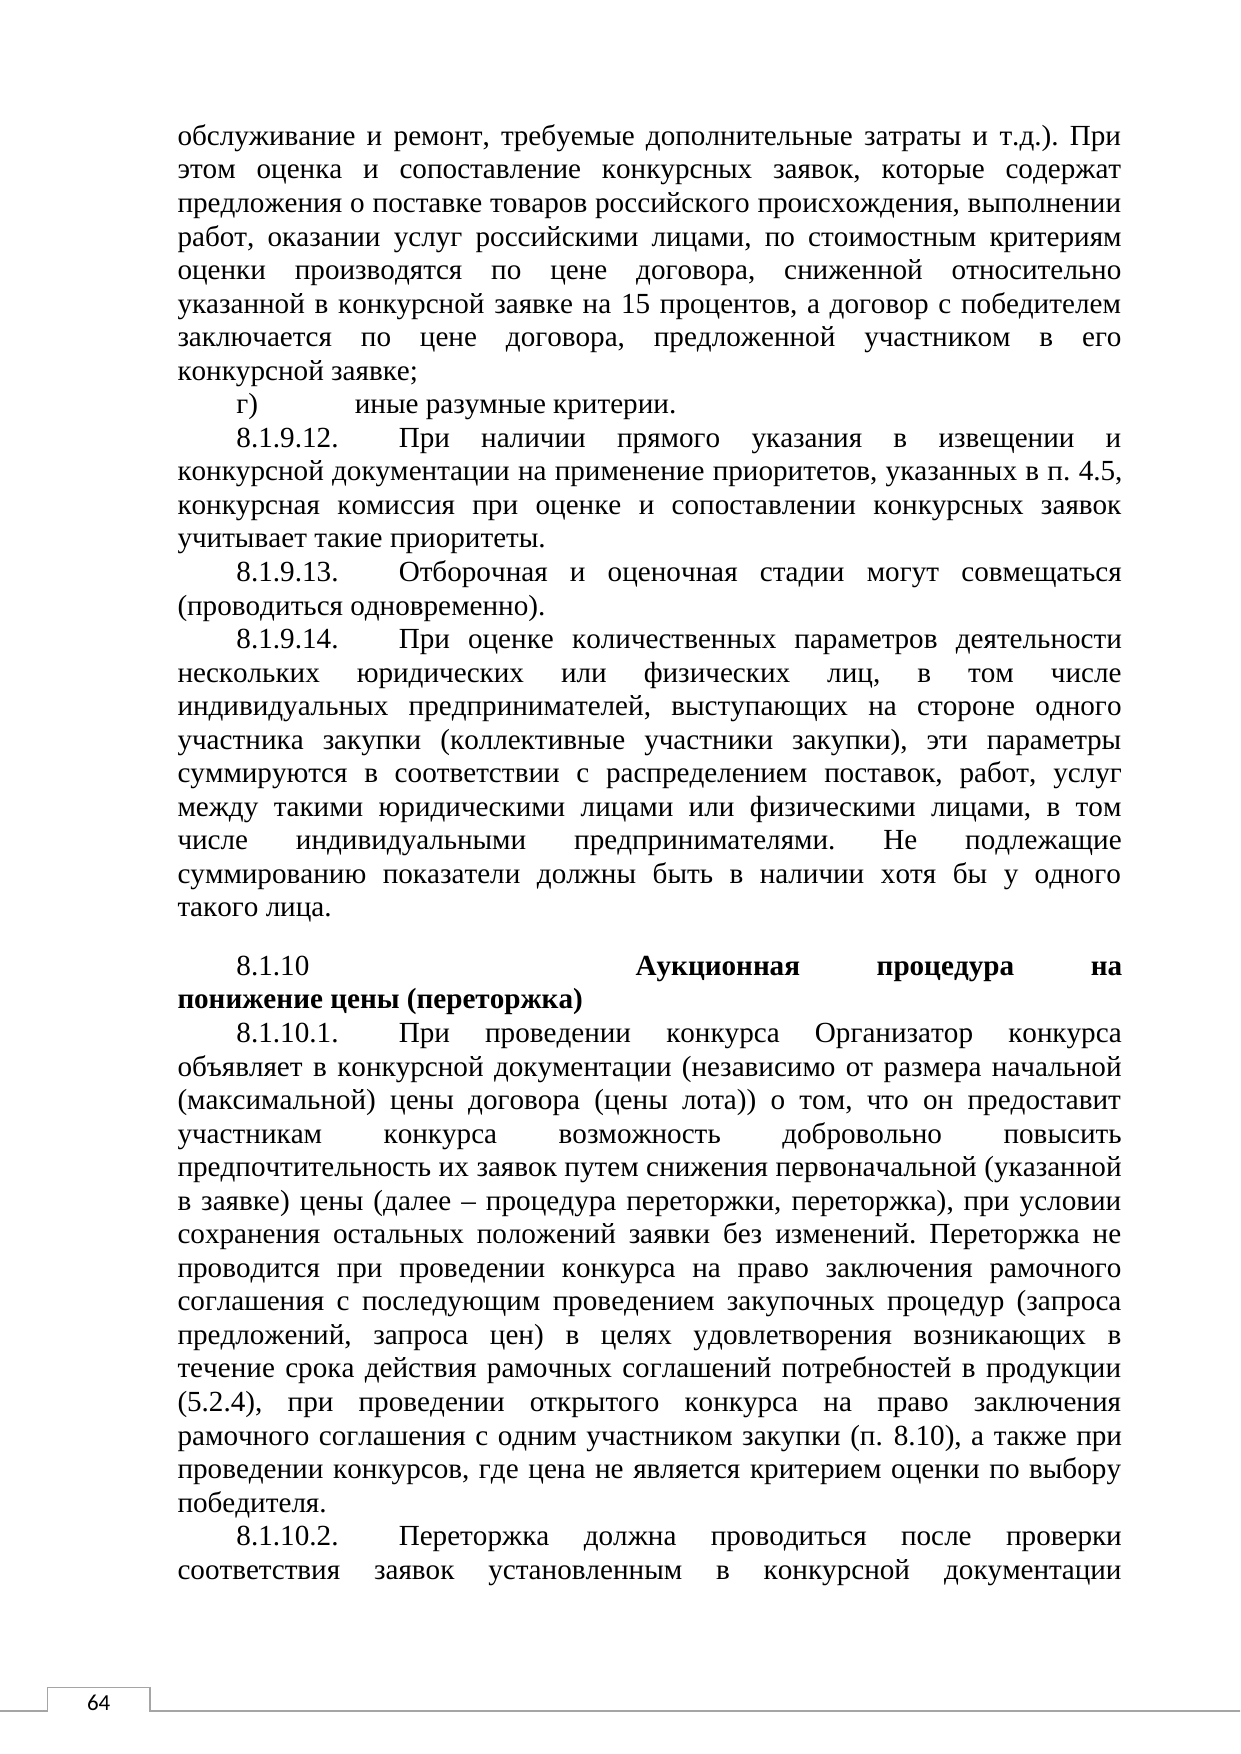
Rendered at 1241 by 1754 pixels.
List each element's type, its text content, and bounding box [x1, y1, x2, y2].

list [177, 1518, 1122, 1585]
list Отборочная и оценочная стадии могут совмещаться (проводиться одновременно). [177, 554, 1122, 621]
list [177, 118, 1122, 386]
list При проведении конкурса Организатор конкурса объявляет в конкурсной документации (независимо от размера начальной (максимальной) цены договора (цены лота)) о том, что он предоставит участникам конкурса возможность добровольно повысить предпочтительность их заявок путем снижения первоначальной (указанной в заявке) цены (далее – процедура переторжки, переторжка), при условии сохранения остальных положений заявки без изменений. Переторжка не проводится при проведении конкурса на право заключения рамочного соглашения с последующим проведением закупочных процедур (запроса предложений, запроса цен) в целях удовлетворения возникающих в течение срока действия рамочных соглашений потребностей в продукции (5.2.4), при проведении открытого конкурса на право заключения рамочного соглашения с одним участником закупки (п. 8.10), а также при проведении конкурсов, где цена не является критерием оценки по выбору победителя. [177, 1015, 1122, 1518]
list иные разумные критерии. [177, 386, 1122, 420]
text Аукционная процедура на понижение цены (переторжка) [177, 948, 1122, 1015]
list При наличии прямого указания в извещении и конкурсной документации на применение приоритетов, указанных в п. 4.5, конкурсная комиссия при оценке и сопоставлении конкурсных заявок учитывает такие приоритеты. [177, 420, 1122, 554]
list При оценке количественных параметров деятельности нескольких юридических или физических лиц, в том числе индивидуальных предпринимателей, выступающих на стороне одного участника закупки (коллективные участники закупки), эти параметры суммируются в соответствии с распределением поставок, работ, услуг между такими юридическими лицами или физическими лицами, в том числе индивидуальными предпринимателями. Не подлежащие суммированию показатели должны быть в наличии хотя бы у одного такого лица. [177, 621, 1122, 923]
